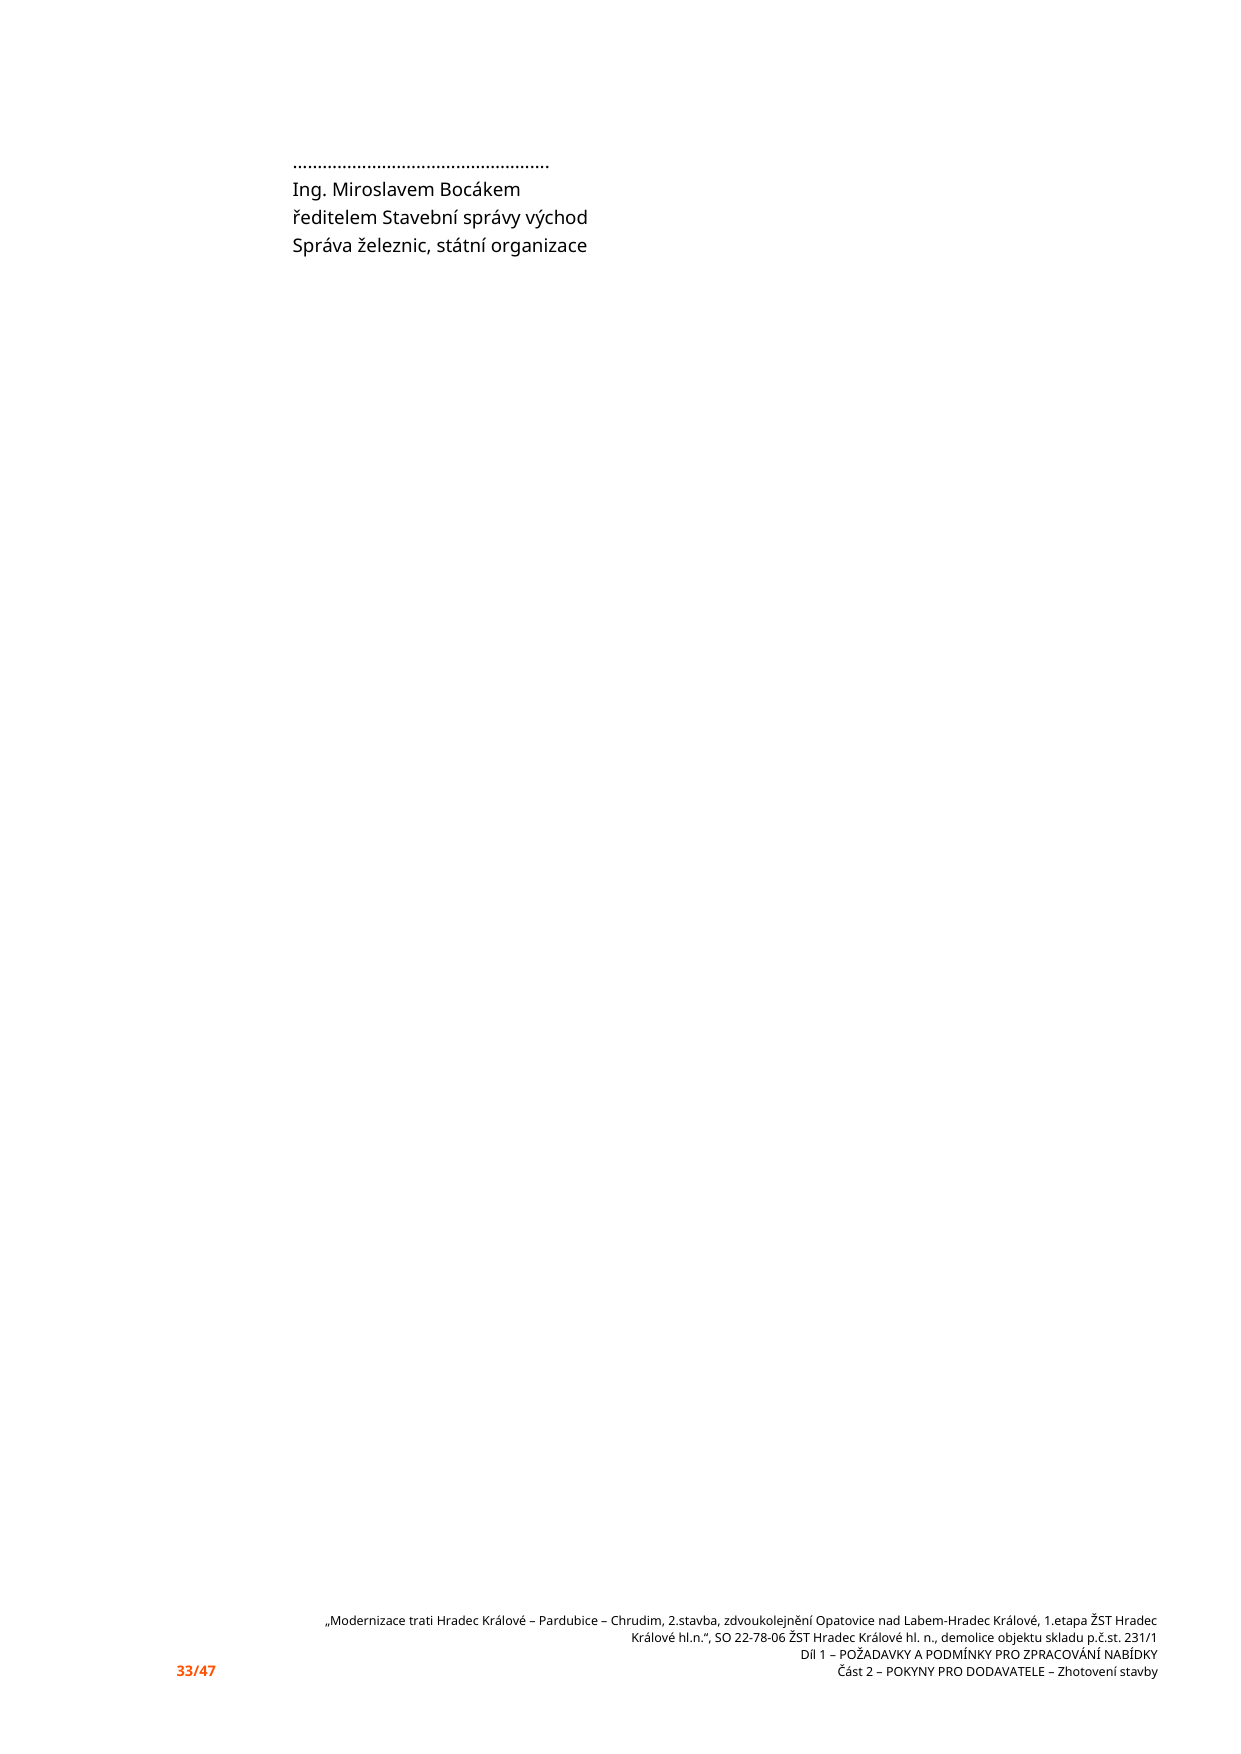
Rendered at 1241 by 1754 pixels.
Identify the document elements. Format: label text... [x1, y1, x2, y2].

text ……………………………………………. [292, 149, 1122, 174]
text Správa železnic, státní organizace [292, 233, 1122, 258]
text ředitelem Stavební správy východ [292, 205, 1122, 230]
text Ing. Miroslavem Bocákem [292, 177, 1122, 202]
